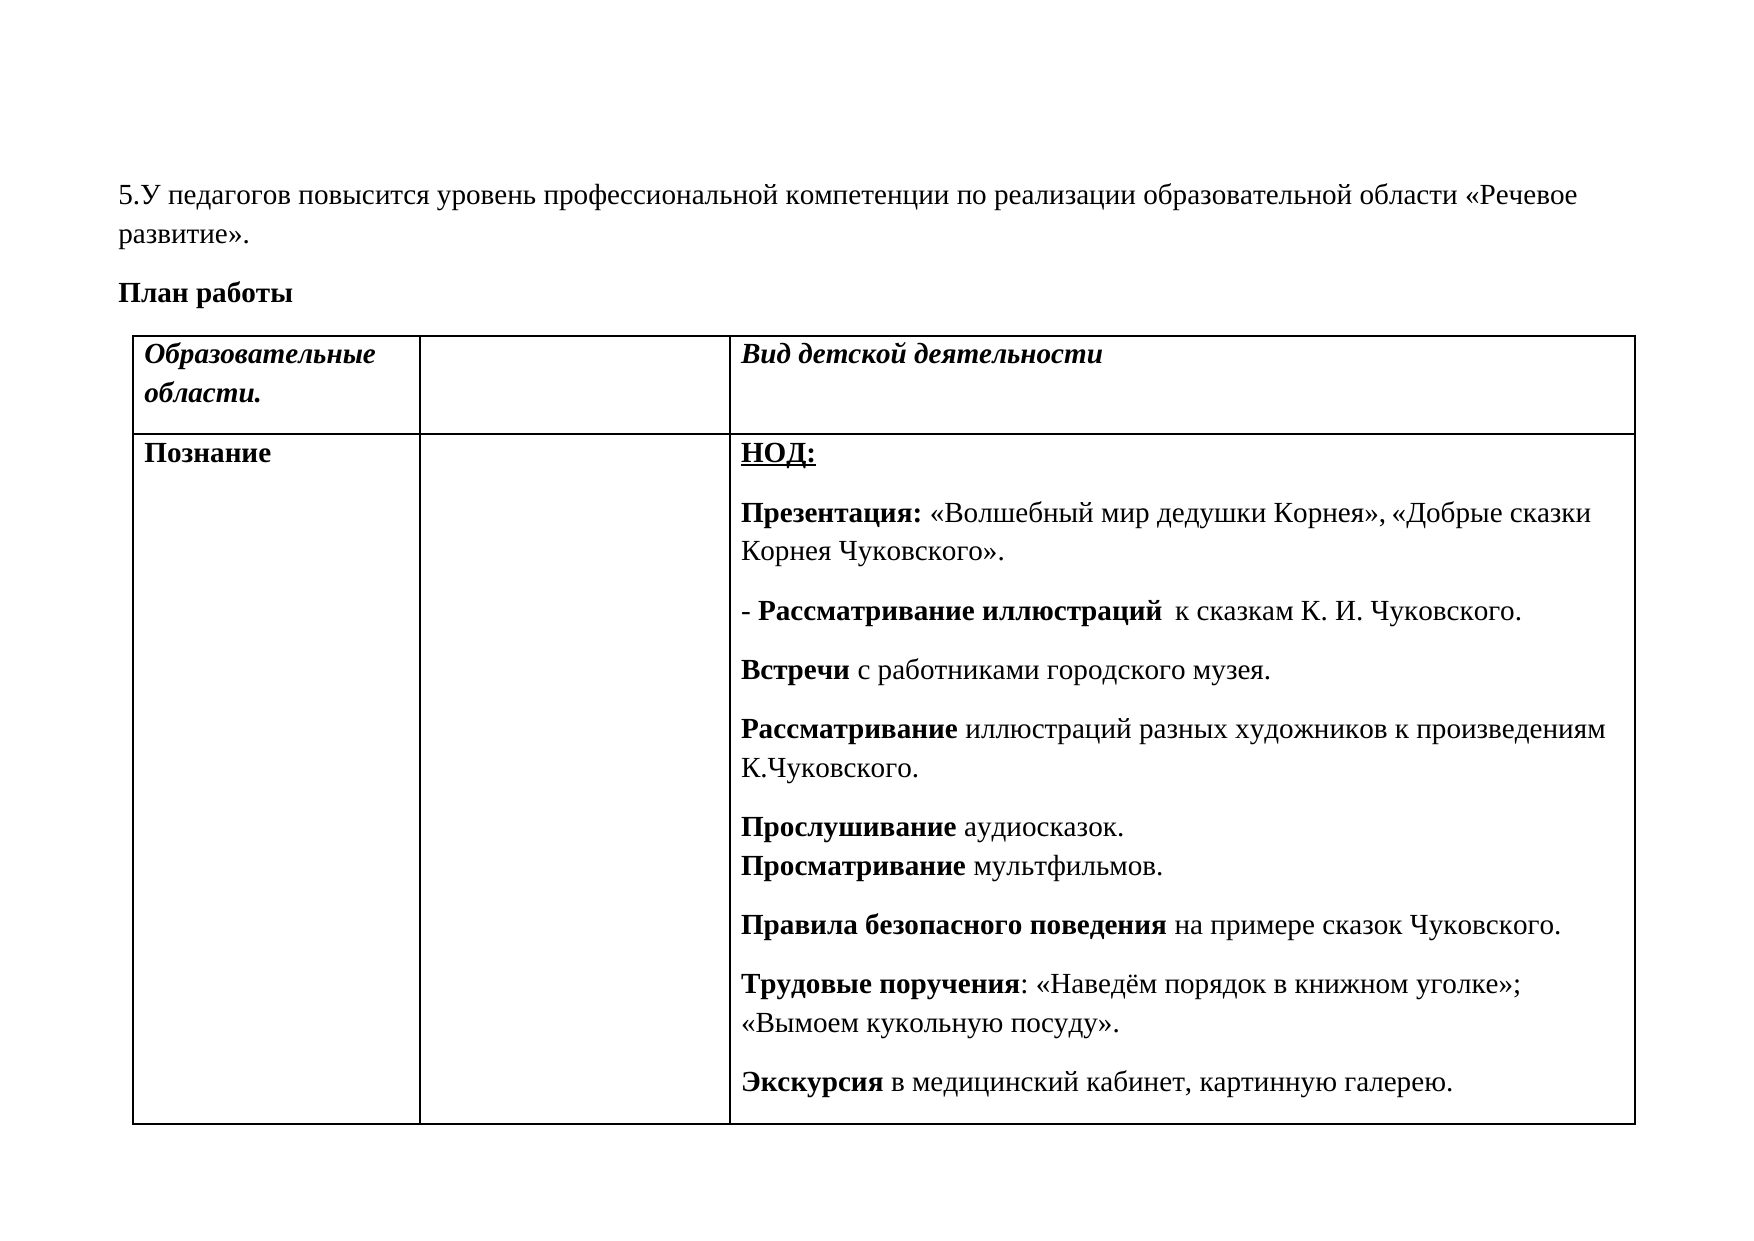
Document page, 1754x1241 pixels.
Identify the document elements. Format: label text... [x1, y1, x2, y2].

table_cell Познание [134, 435, 419, 1123]
table_header Образовательные области. [134, 337, 419, 433]
table_cell НОД: Презентация: «Волшебный мир дедушки Корнея», «Добрые сказки Корнея Чуковского». - Рассматривание иллюстраций к сказкам К. И. Чуковского. Встречи с работниками городского музея. Рассматривание иллюстраций разных художников к произведениям К.Чуковского. Прослушивание аудиосказок. Просматривание мультфильмов. Правила безопасного поведения на примере сказок Чуковского. Трудовые поручения: «Наведём порядок в книжном уголке»; «Вымоем кукольную посуду». Экскурсия в медицинский кабинет, картинную галерею. [731, 435, 1634, 1123]
text 5.У педагогов повысится уровень профессиональной компетенции по реализации образовательной области «Речевое развитие». [118, 177, 1636, 249]
table_header Вид детской деятельности [731, 337, 1634, 433]
text План работы [118, 275, 1636, 309]
table_header [421, 337, 729, 433]
table_cell [421, 435, 729, 1123]
